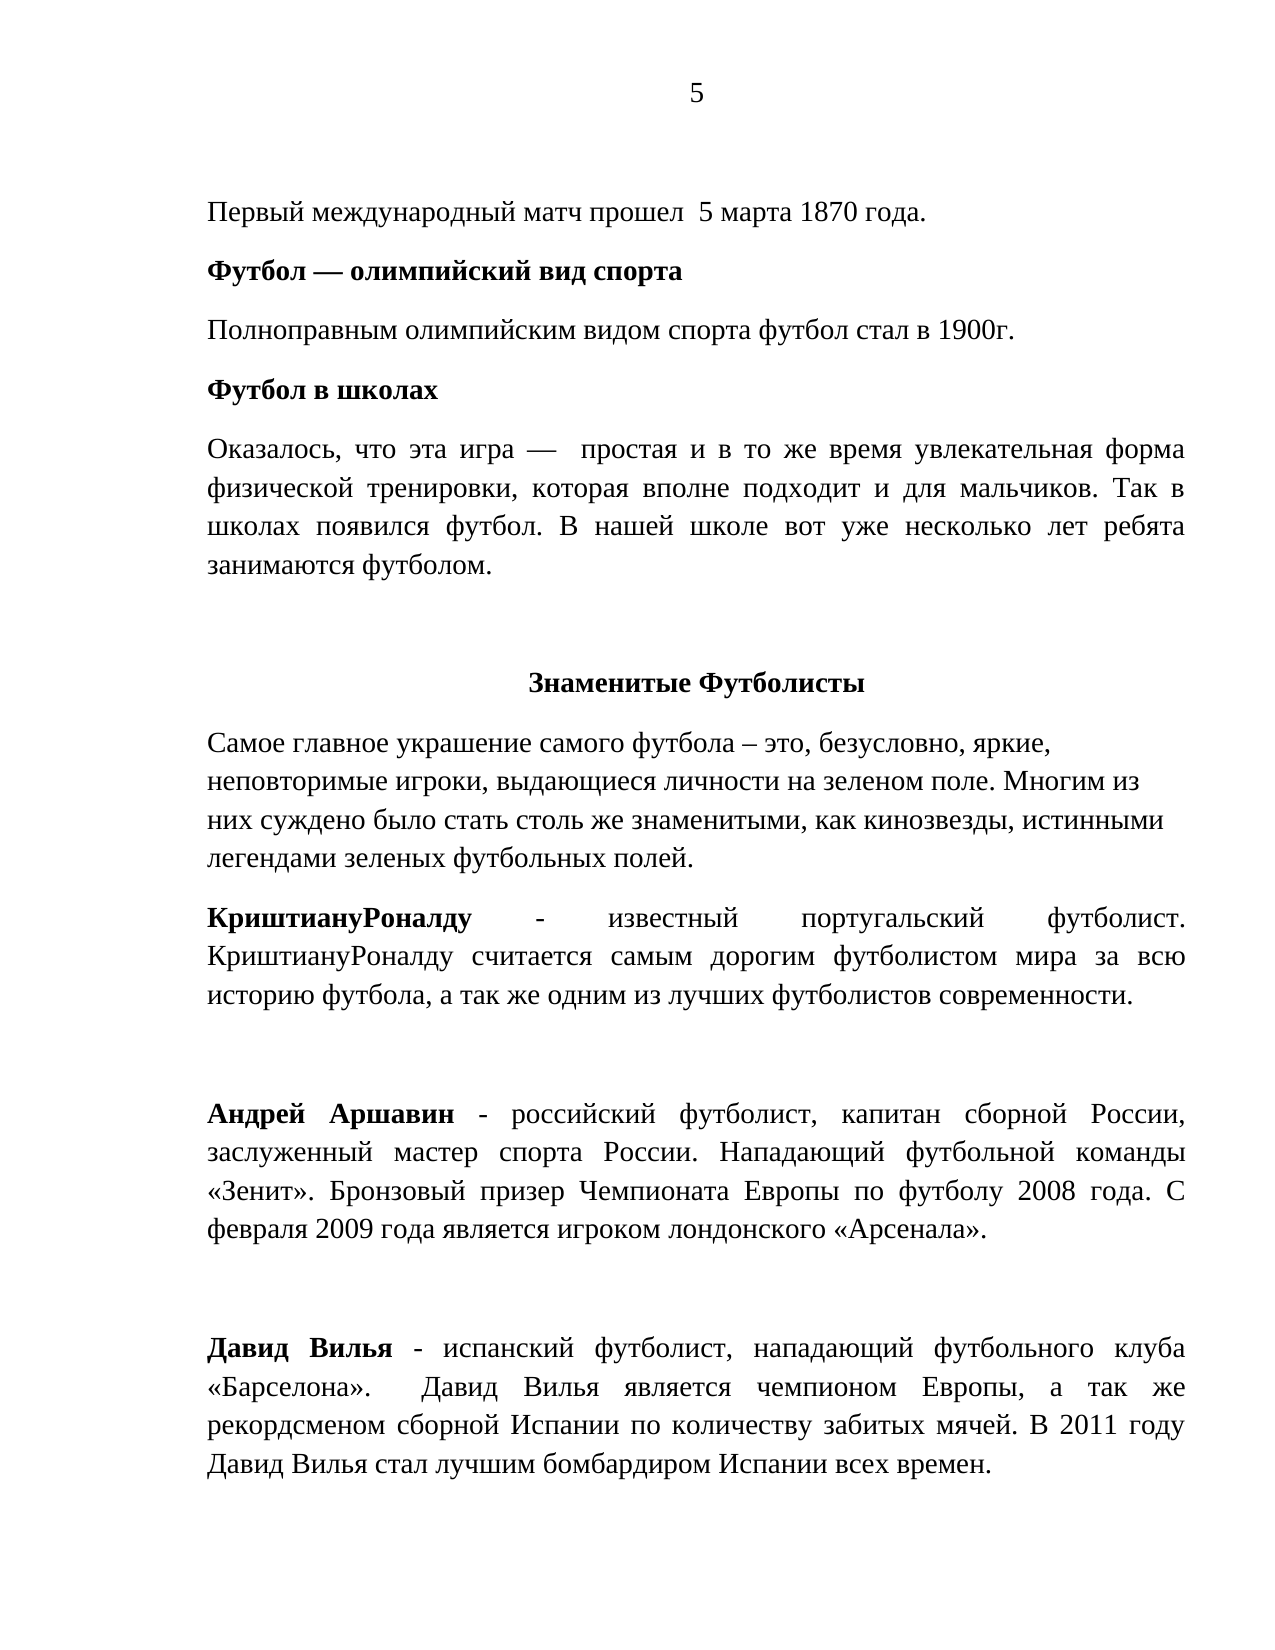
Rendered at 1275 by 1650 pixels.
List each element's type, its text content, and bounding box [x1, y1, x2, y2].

text КриштиануРоналду - известный португальский футболист. КриштиануРоналду считается самым дорогим футболистом мира за всю историю футбола, а так же одним из лучших футболистов современности. [207, 900, 1186, 1011]
text Давид Вилья - испанский футболист, нападающий футбольного клуба «Барселона». Давид Вилья является чемпионом Европы, а так же рекордсменом сборной Испании по количеству забитых мячей. В 2011 году Давид Вилья стал лучшим бомбардиром Испании всех времен. [207, 1330, 1186, 1479]
text Знаменитые Футболисты [207, 666, 1186, 699]
text Оказалось, что эта игра — простая и в то же время увлекательная форма физической тренировки, которая вполне подходит и для мальчиков. Так в школах появился футбол. В нашей школе вот уже несколько лет ребята занимаются футболом. [207, 431, 1186, 580]
text Самое главное украшение самого футбола – это, безусловно, яркие, неповторимые игроки, выдающиеся личности на зеленом поле. Многим из них суждено было стать столь же знаменитыми, как кинозвезды, истинными легендами зеленых футбольных полей. [207, 725, 1186, 874]
text Футбол в школах [207, 372, 1186, 405]
text Полноправным олимпийским видом спорта футбол стал в 1900г. [207, 312, 1186, 346]
text Футбол — олимпийский вид спорта [207, 253, 1186, 287]
text Андрей Аршавин - российский футболист, капитан сборной России, заслуженный мастер спорта России. Нападающий футбольной команды «Зенит». Бронзовый призер Чемпионата Европы по футболу 2008 года. С февраля 2009 года является игроком лондонского «Арсенала». [207, 1096, 1186, 1245]
text Первый международный матч прошел 5 марта 1870 года. [207, 194, 1186, 227]
